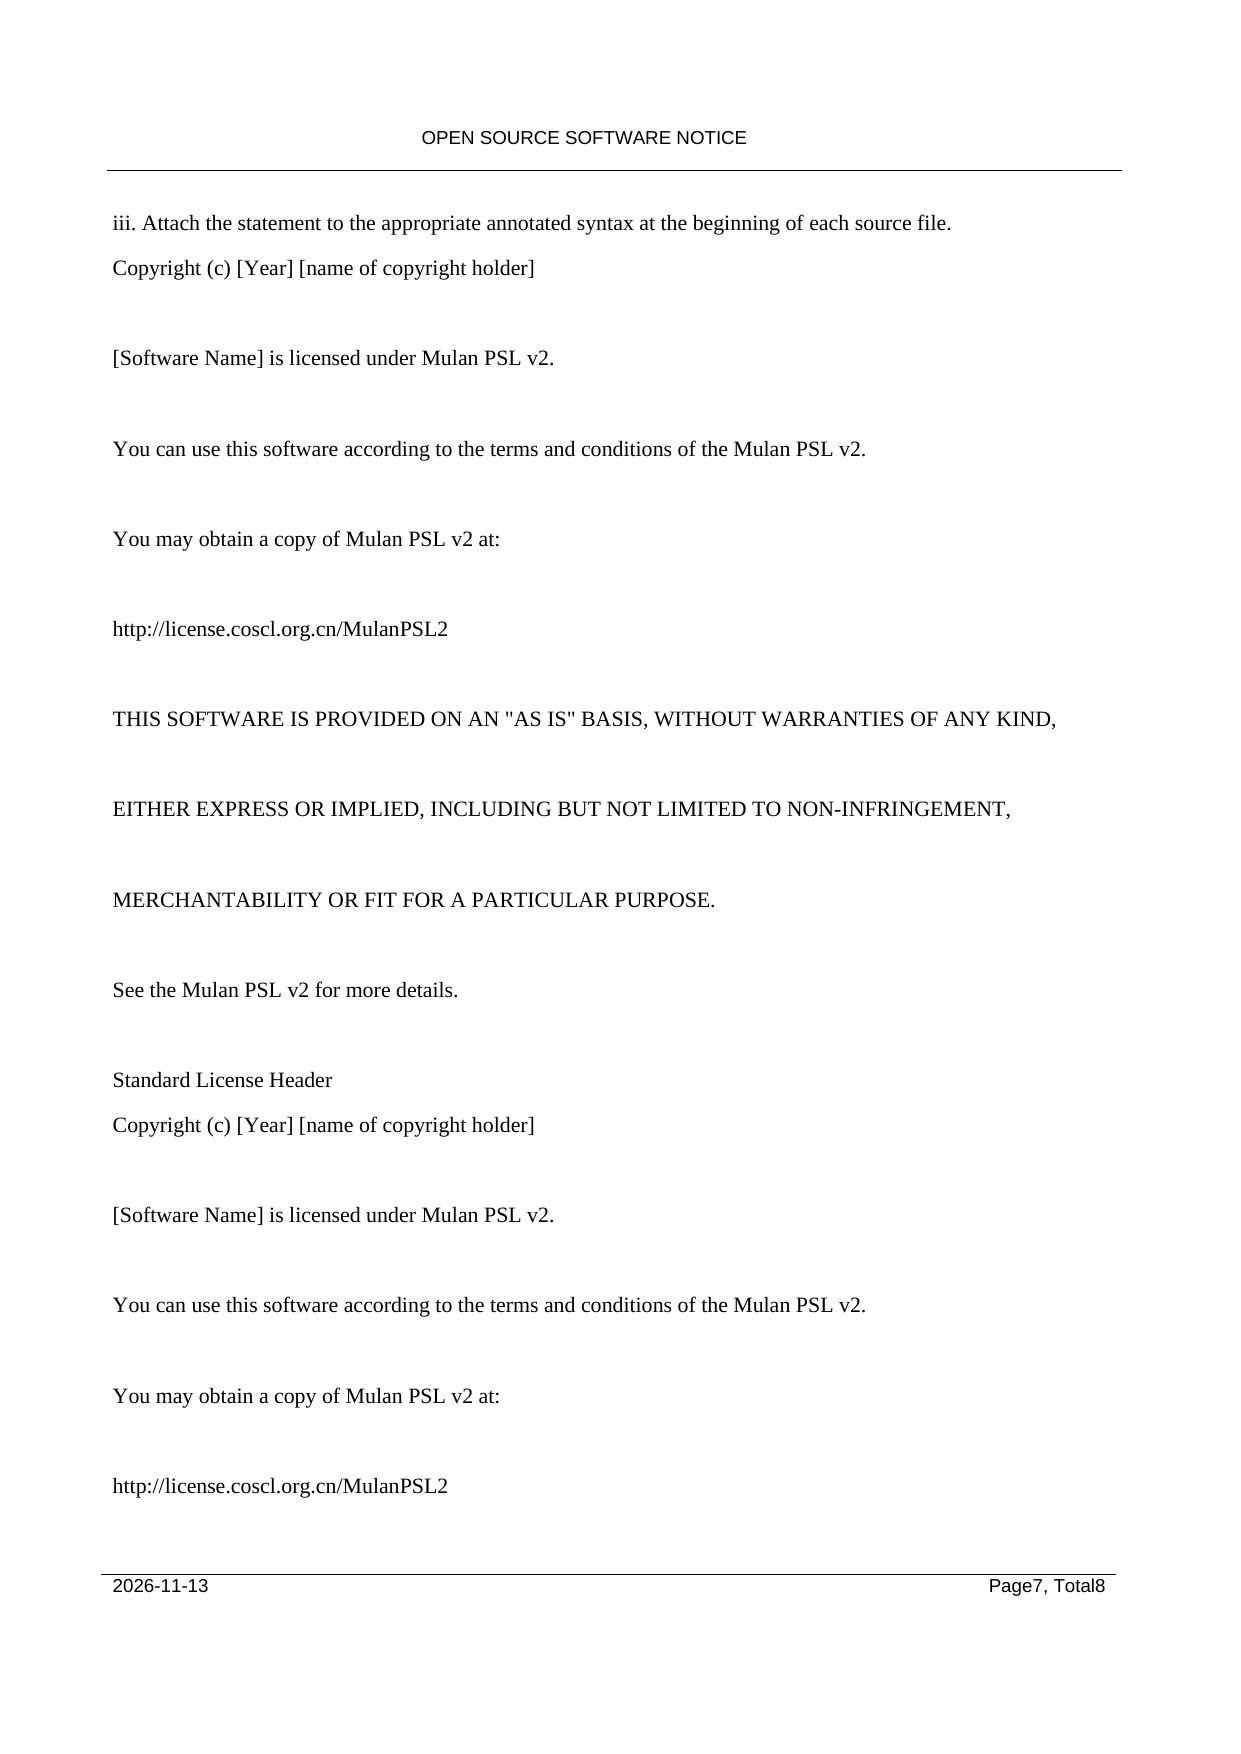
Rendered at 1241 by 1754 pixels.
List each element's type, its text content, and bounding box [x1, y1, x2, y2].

text See the Mulan PSL v2 for more details. [112, 973, 1128, 1006]
text Standard License Header [112, 1063, 1128, 1096]
text MERCHANTABILITY OR FIT FOR A PARTICULAR PURPOSE. [112, 883, 1128, 915]
text Copyright (c) [Year] [name of copyright holder] [112, 1108, 1128, 1141]
text iii. Attach the statement to the appropriate annotated syntax at the beginning of each source file. [112, 206, 1128, 239]
text http://license.coscl.org.cn/MulanPSL2 [112, 612, 1128, 645]
text [Software Name] is licensed under Mulan PSL v2. [112, 342, 1128, 374]
text http://license.coscl.org.cn/MulanPSL2 [112, 1469, 1128, 1502]
text THIS SOFTWARE IS PROVIDED ON AN "AS IS" BASIS, WITHOUT WARRANTIES OF ANY KIND, [112, 702, 1128, 735]
text [Software Name] is licensed under Mulan PSL v2. [112, 1199, 1128, 1231]
text You can use this software according to the terms and conditions of the Mulan PSL v2. [112, 1289, 1128, 1321]
text You may obtain a copy of Mulan PSL v2 at: [112, 1379, 1128, 1412]
text You can use this software according to the terms and conditions of the Mulan PSL v2. [112, 432, 1128, 464]
text You may obtain a copy of Mulan PSL v2 at: [112, 522, 1128, 554]
text Copyright (c) [Year] [name of copyright holder] [112, 251, 1128, 284]
text EITHER EXPRESS OR IMPLIED, INCLUDING BUT NOT LIMITED TO NON-INFRINGEMENT, [112, 793, 1128, 825]
